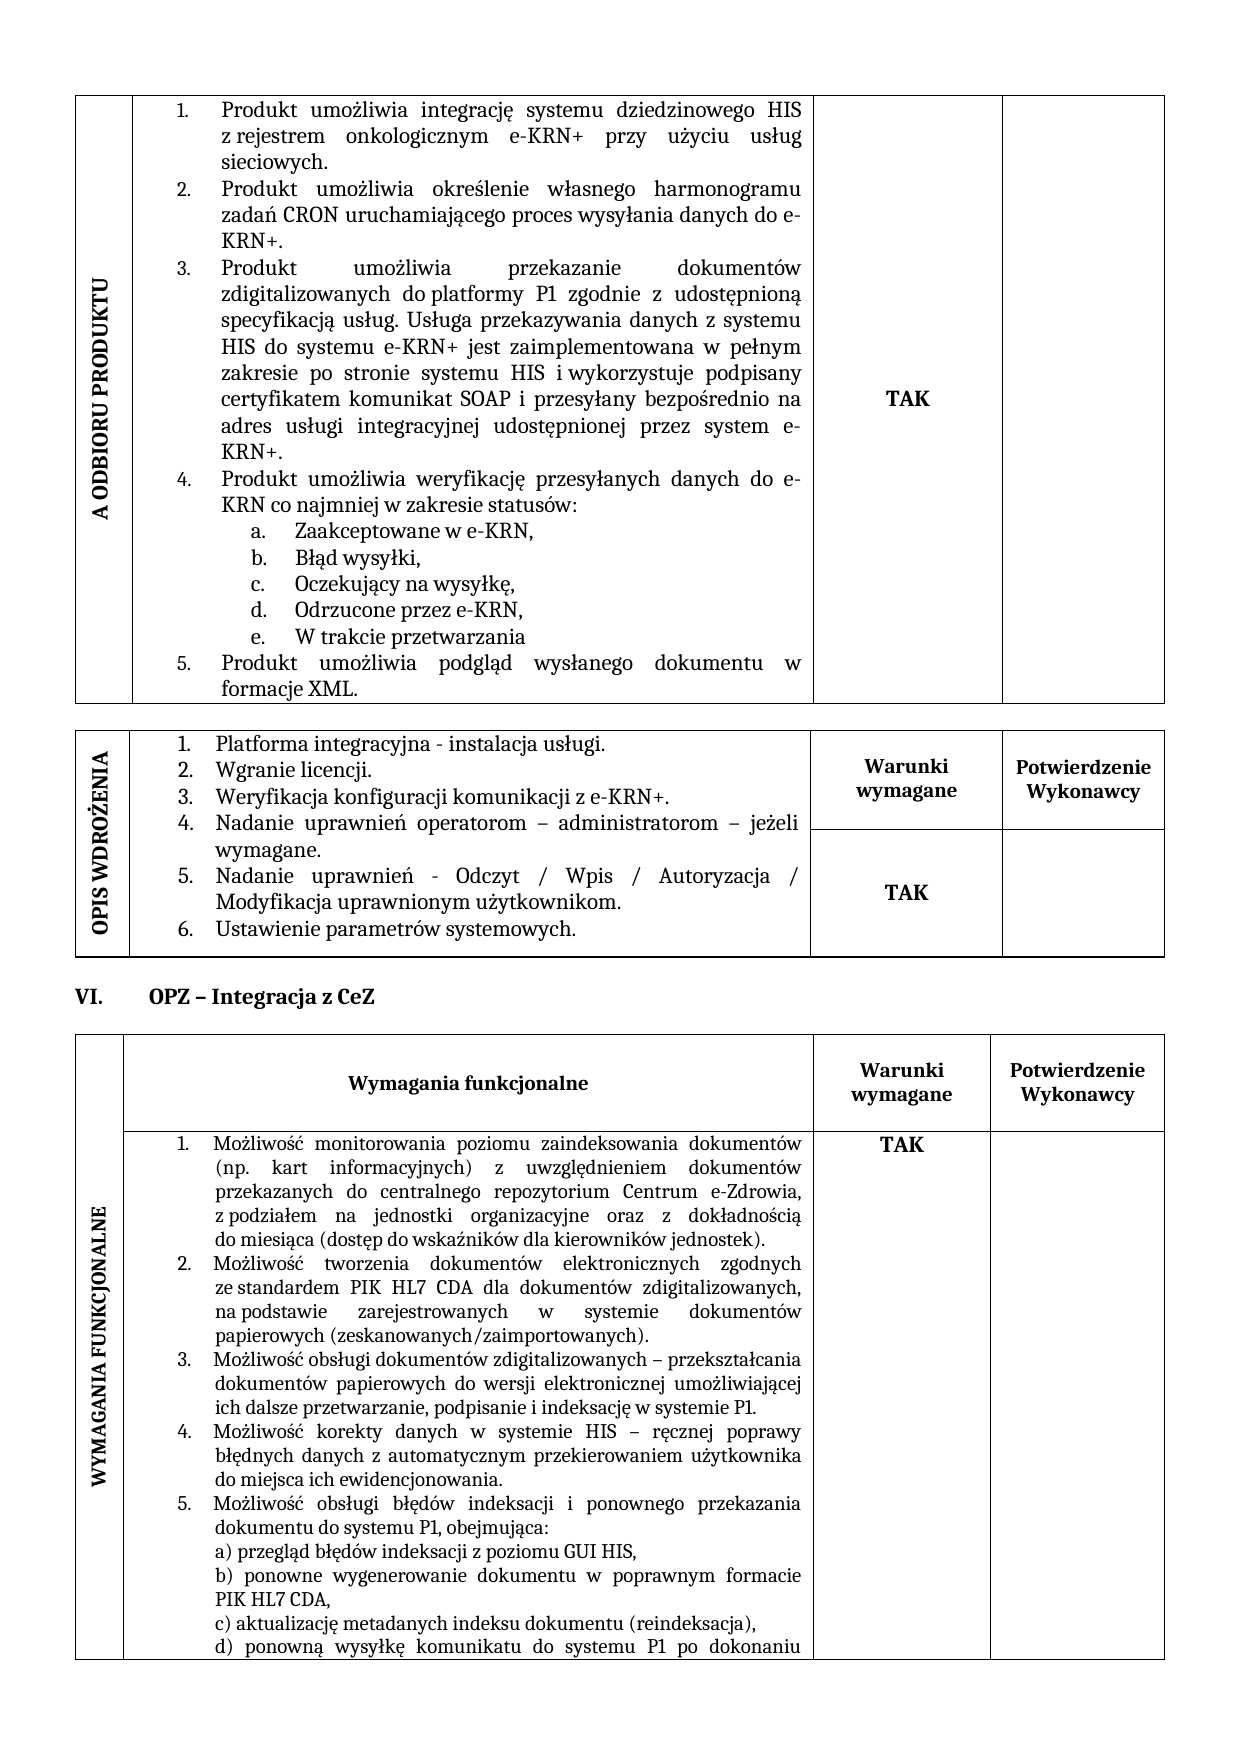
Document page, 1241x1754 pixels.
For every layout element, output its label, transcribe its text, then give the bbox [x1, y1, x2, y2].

table_cell TAK [811, 830, 1002, 956]
table_cell Produkt umożliwia integrację systemu dziedzinowego HIS z rejestrem onkologicznym e-KRN+ przy użyciu usług sieciowych. Produkt umożliwia określenie własnego harmonogramu zadań CRON uruchamiającego proces wysyłania danych do e-KRN+. Produkt umożliwia przekazanie dokumentów zdigitalizowanych do platformy P1 zgodnie z udostępnioną specyfikacją usług. Usługa przekazywania danych z systemu HIS do systemu e-KRN+ jest zaimplementowana w pełnym zakresie po stronie systemu HIS i wykorzystuje podpisany certyfikatem komunikat SOAP i przesyłany bezpośrednio na adres usługi integracyjnej udostępnionej przez system e-KRN+. Produkt umożliwia weryfikację przesyłanych danych do e-KRN co najmniej w zakresie statusów: Zaakceptowane w e-KRN, Błąd wysyłki, Oczekujący na wysyłkę, Odrzucone przez e-KRN, W trakcie przetwarzania Produkt umożliwia podgląd wysłanego dokumentu w formacje XML. [133, 96, 813, 702]
table_header Warunki wymagane [814, 1035, 990, 1131]
table_cell [991, 1132, 1164, 1659]
table_header Potwierdzenie Wykonawcy [991, 1035, 1164, 1131]
table_header WYMAGANIA FUNKCJONALNE [76, 1035, 123, 1659]
table_cell [1003, 96, 1164, 702]
table_header Warunki wymagane [811, 731, 1002, 829]
table_cell TAK [814, 1132, 990, 1659]
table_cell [124, 1132, 813, 1659]
table_cell TAK [814, 96, 1002, 702]
table_header Wymagania funkcjonalne [124, 1035, 813, 1131]
table_cell [1003, 830, 1164, 956]
list OPZ – Integracja z CeZ [75, 984, 1165, 1010]
table_header Potwierdzenie Wykonawcy [1003, 731, 1164, 829]
table_header OPIS WDROŻENIA [76, 731, 129, 956]
table_header Platforma integracyjna - instalacja usługi. Wgranie licencji. Weryfikacja konfiguracji komunikacji z e-KRN+. Nadanie uprawnień operatorom – administratorom – jeżeli wymagane. Nadanie uprawnień - Odczyt / Wpis / Autoryzacja / Modyfikacja uprawnionym użytkownikom. Ustawienie parametrów systemowych. [130, 731, 810, 956]
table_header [76, 96, 132, 702]
